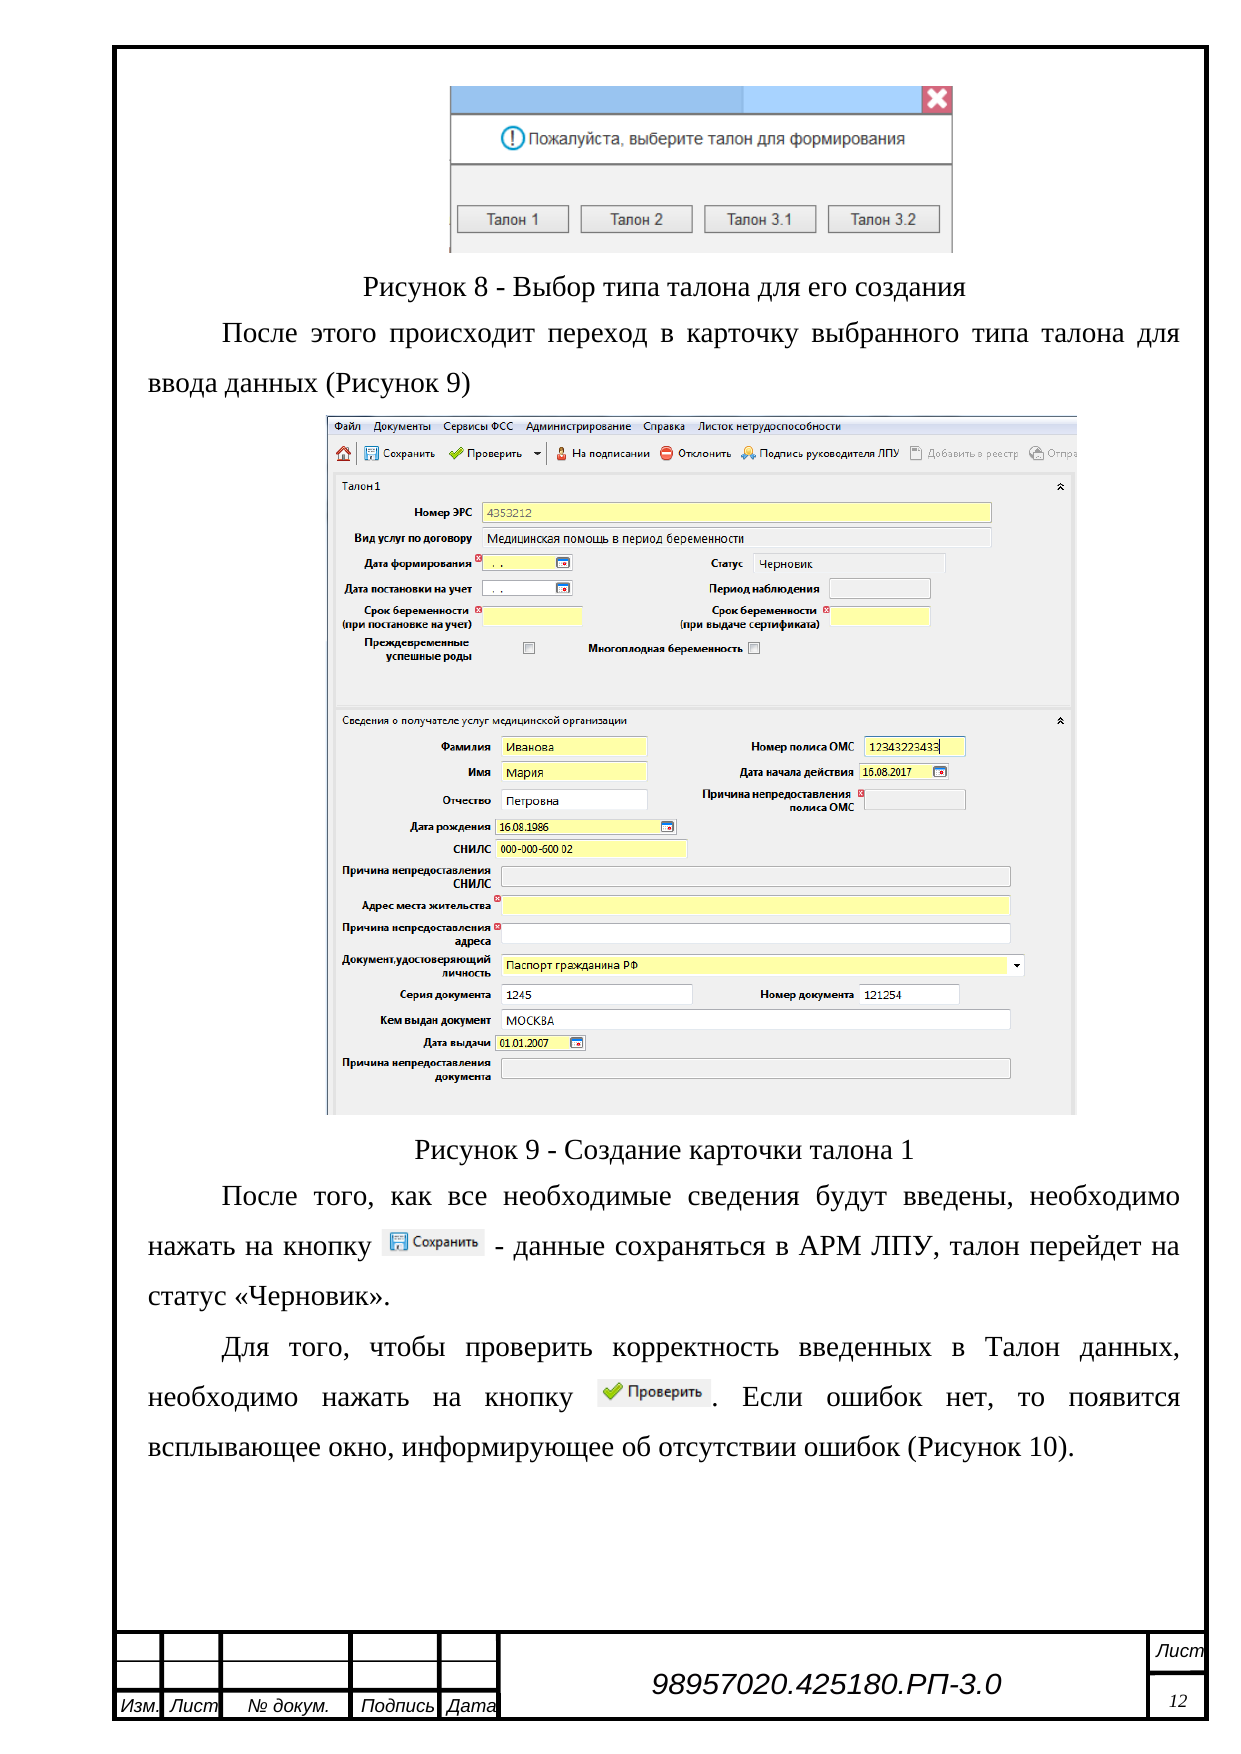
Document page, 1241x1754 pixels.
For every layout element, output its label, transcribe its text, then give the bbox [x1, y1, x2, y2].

text Для того, чтобы проверить корректность введенных в Талон данных, необходимо нажать на кнопку . Если ошибок нет, то появится всплывающее окно, информирующее об отсутствии ошибок (Рисунок 10). [148, 1329, 1181, 1463]
text После этого происходит переход в карточку выбранного типа талона для ввода данных (Рисунок 9) [148, 315, 1181, 399]
picture [449, 86, 954, 253]
text После того, как все необходимые сведения будут введены, необходимо нажать на кнопку - данные сохраняться в АРМ ЛПУ, талон перейдет на статус «Черновик». [148, 1178, 1181, 1312]
picture [381, 1229, 485, 1256]
text Рисунок 8 - Выбор типа талона для его создания [148, 269, 1181, 302]
picture [597, 1379, 712, 1407]
text Рисунок 9 - Создание карточки талона 1 [148, 1132, 1181, 1165]
picture [325, 415, 1077, 1115]
